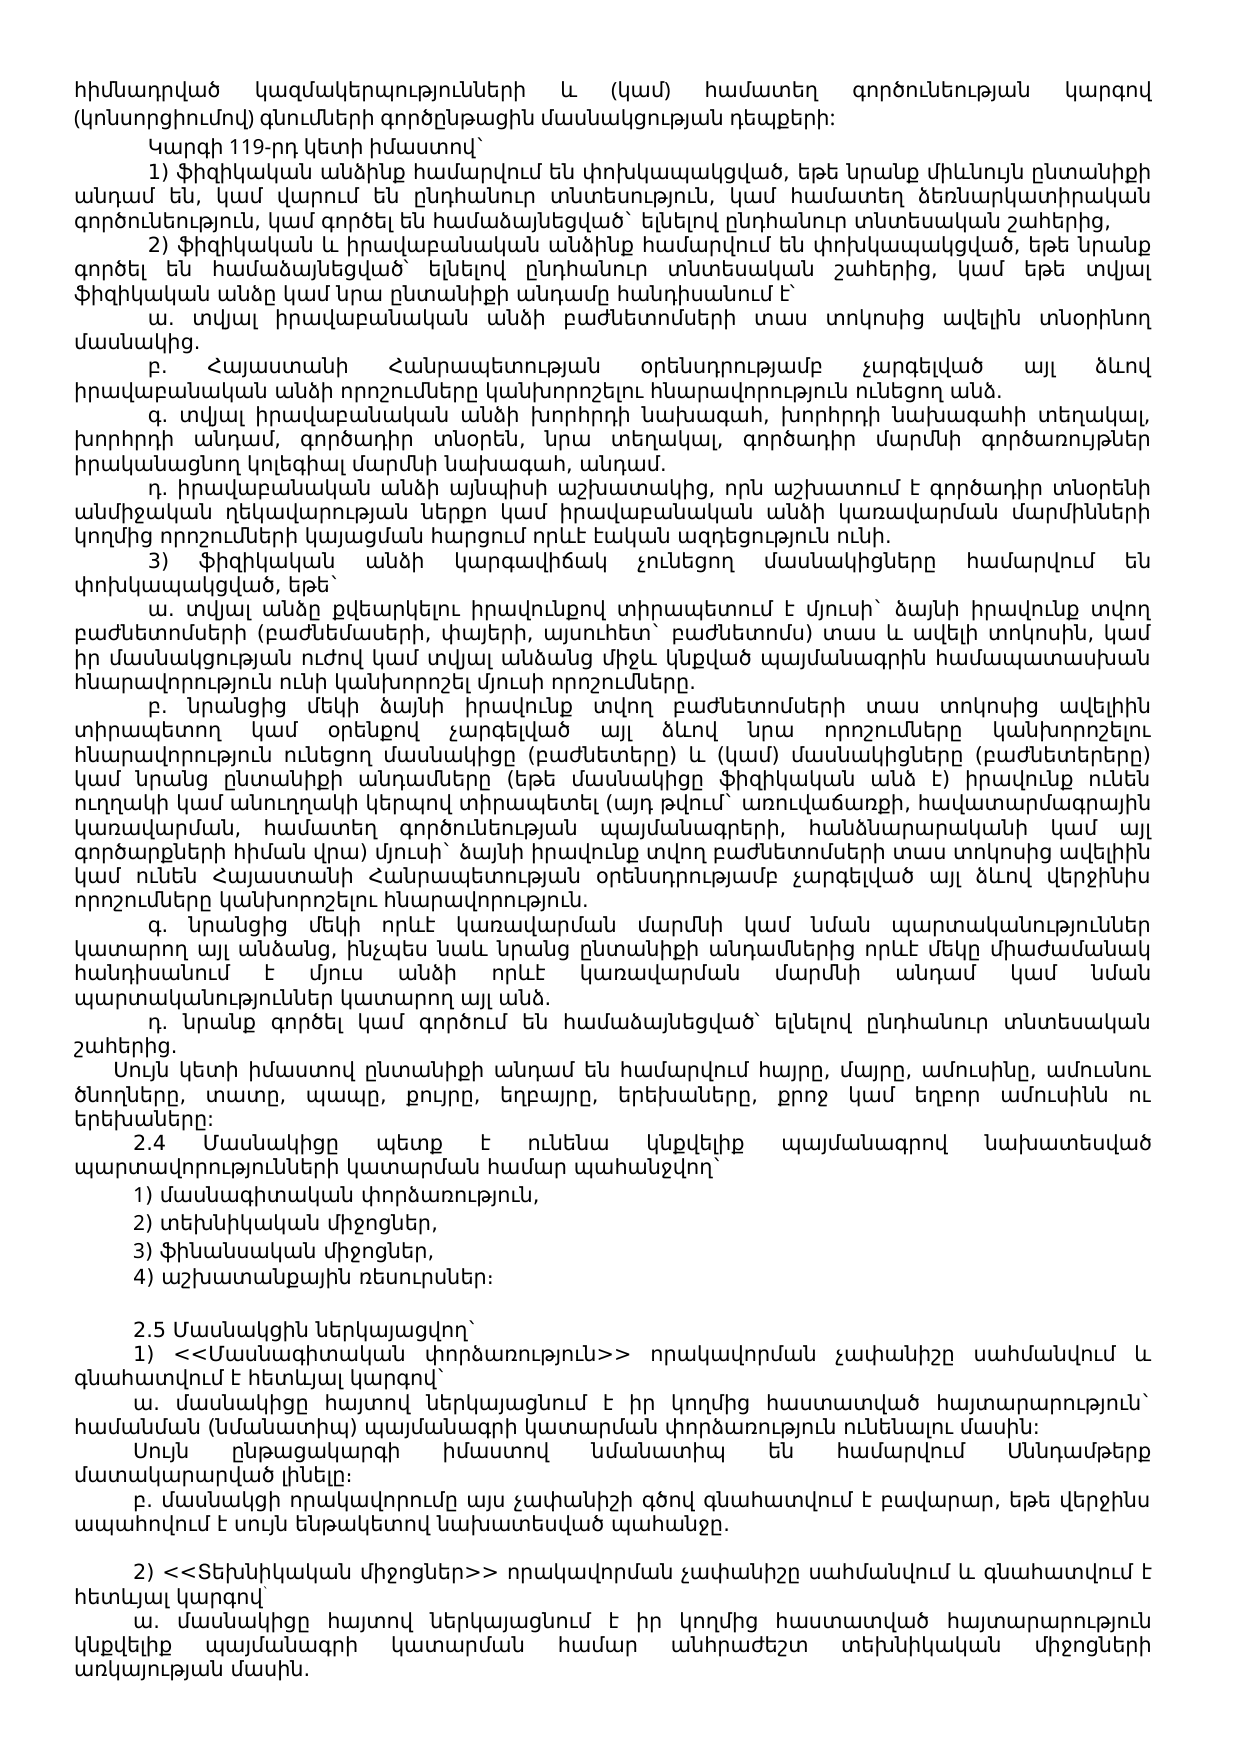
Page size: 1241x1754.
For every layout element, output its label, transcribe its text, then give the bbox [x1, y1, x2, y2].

text Սույն կետի իմաստով ընտանիքի անդամ են համարվում հայրը, մայրը, ամուսինը, ամուսնու ծնողները, տատը, պապը, քույրը, եղբայրը, երեխաները, քրոջ կամ եղբոր ամուսինն ու երեխաները: [74, 1058, 1152, 1131]
text 2.4 Մասնակիցը պետք է ունենա կնքվելիք պայմանագրով նախատեսված պարտավորությունների կատարման համար պահանջվող` [74, 1131, 1152, 1180]
text ա. մասնակիցը հայտով ներկայացնում է իր կողմից հաստատված հայտարարություն կնքվելիք պայմանագրի կատարման համար անհրաժեշտ տեխնիկական միջոցների առկայության մասին. [74, 1609, 1152, 1682]
text Կարգի 119-րդ կետի իմաստով` [74, 132, 1152, 160]
text գ. տվյալ իրավաբանական անձի խորհրդի նախագահ, խորհրդի նախագահի տեղակալ, խորհրդի անդամ, գործադիր տնօրեն, նրա տեղակալ, գործադիր մարմնի գործառույթներ իրականացնող կոլեգիալ մարմնի նախագահ, անդամ. [74, 403, 1152, 476]
text 2) ֆիզիկական և իրավաբանական անձինք համարվում են փոխկապակցված, եթե նրանք գործել են համաձայնեցված՝ ելնելով ընդհանուր տնտեսական շահերից, կամ եթե տվյալ ֆիզիկական անձը կամ նրա ընտանիքի անդամը հանդիսանում է՝ [74, 233, 1152, 306]
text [74, 75, 1152, 132]
text բ. նրանցից մեկի ձայնի իրավունք տվող բաժնետոմսերի տաս տոկոսից ավելիին տիրապետող կամ օրենքով չարգելված այլ ձևով նրա որոշումները կանխորոշելու հնարավորություն ունեցող մասնակիցը (բաժնետերը) և (կամ) մասնակիցները (բաժնետերերը) կամ նրանց ընտանիքի անդամները (եթե մասնակիցը ֆիզիկական անձ է) իրավունք ունեն ուղղակի կամ անուղղակի կերպով տիրապետել (այդ թվում` առուվաճառքի, հավատարմագրային կառավարման, համատեղ գործունեության պայմանագրերի, հանձնարարականի կամ այլ գործարքների հիման վրա) մյուսի` ձայնի իրավունք տվող բաժնետոմսերի տաս տոկոսից ավելիին կամ ունեն Հայաստանի Հանրապետության օրենսդրությամբ չարգելված այլ ձևով վերջինիս որոշումները կանխորոշելու հնարավորություն. [74, 694, 1152, 913]
text 4) աշխատանքային ռեսուրսներ։ [74, 1265, 1152, 1289]
text 3) ֆիզիկական անձի կարգավիճակ չունեցող մասնակիցները համարվում են փոխկապակցված, եթե` [74, 549, 1152, 597]
text 2) <<Տեխնիկական միջոցներ>> որակավորման չափանիշը սահմանվում և գնահատվում է հետևյալ կարգով` [74, 1560, 1152, 1609]
text 2) տեխնիկական միջոցներ, [74, 1208, 1152, 1237]
text 1) մասնագիտական փորձառություն, [74, 1180, 1152, 1208]
text Սույն ընթացակարգի իմաստով նմանատիպ են համարվում Սննդամթերք մատակարարված լինելը։ [74, 1439, 1152, 1488]
text 1) <<Մասնագիտական փորձառություն>> որակավորման չափանիշը սահմանվում և գնահատվում է հետևյալ կարգով` [74, 1342, 1152, 1391]
text բ. մասնակցի որակավորումը այս չափանիշի գծով գնահատվում է բավարար, եթե վերջինս ապահովում է սույն ենթակետով նախատեսված պահանջը. [74, 1488, 1152, 1536]
text 2.5 Մասնակցին ներկայացվող` [74, 1318, 1152, 1342]
text 1) ֆիզիկական անձինք համարվում են փոխկապակցված, եթե նրանք միևնույն ընտանիքի անդամ են, կամ վարում են ընդհանուր տնտեսություն, կամ համատեղ ձեռնարկատիրական գործունեություն, կամ գործել են համաձայնեցված` ելնելով ընդհանուր տնտեսական շահերից, [74, 160, 1152, 233]
text գ. նրանցից մեկի որևէ կառավարման մարմնի կամ նման պարտականություններ կատարող այլ անձանց, ինչպես նաև նրանց ընտանիքի անդամներից որևէ մեկը միաժամանակ հանդիսանում է մյուս անձի որևէ կառավարման մարմնի անդամ կամ նման պարտականություններ կատարող այլ անձ. [74, 913, 1152, 1010]
text ա. տվյալ իրավաբանական անձի բաժնետոմսերի տաս տոկոսից ավելին տնօրինող մասնակից. [74, 306, 1152, 354]
text բ. Հայաստանի Հանրապետության օրենսդրությամբ չարգելված այլ ձևով իրավաբանական անձի որոշումները կանխորոշելու հնարավորություն ունեցող անձ. [74, 354, 1152, 403]
text ա. տվյալ անձը քվեարկելու իրավունքով տիրապետում է մյուսի` ձայնի իրավունք տվող բաժնետոմսերի (բաժնեմասերի, փայերի, այսուհետ` բաժնետոմս) տաս և ավելի տոկոսին, կամ իր մասնակցության ուժով կամ տվյալ անձանց միջև կնքված պայմանագրին համապատասխան հնարավորություն ունի կանխորոշել մյուսի որոշումները. [74, 597, 1152, 694]
text ա. մասնակիցը հայտով ներկայացնում է իր կողմից հաստատված հայտարարություն` համանման (նմանատիպ) պայմանագրի կատարման փորձառություն ունենալու մասին: [74, 1391, 1152, 1439]
text դ. նրանք գործել կամ գործում են համաձայնեցված՝ ելնելով ընդհանուր տնտեսական շահերից. [74, 1010, 1152, 1058]
text դ. իրավաբանական անձի այնպիսի աշխատակից, որն աշխատում է գործադիր տնօրենի անմիջական ղեկավարության ներքո կամ իրավաբանական անձի կառավարման մարմինների կողմից որոշումների կայացման հարցում որևէ էական ազդեցություն ունի. [74, 476, 1152, 549]
text 3) ֆինանսական միջոցներ, [74, 1237, 1152, 1265]
